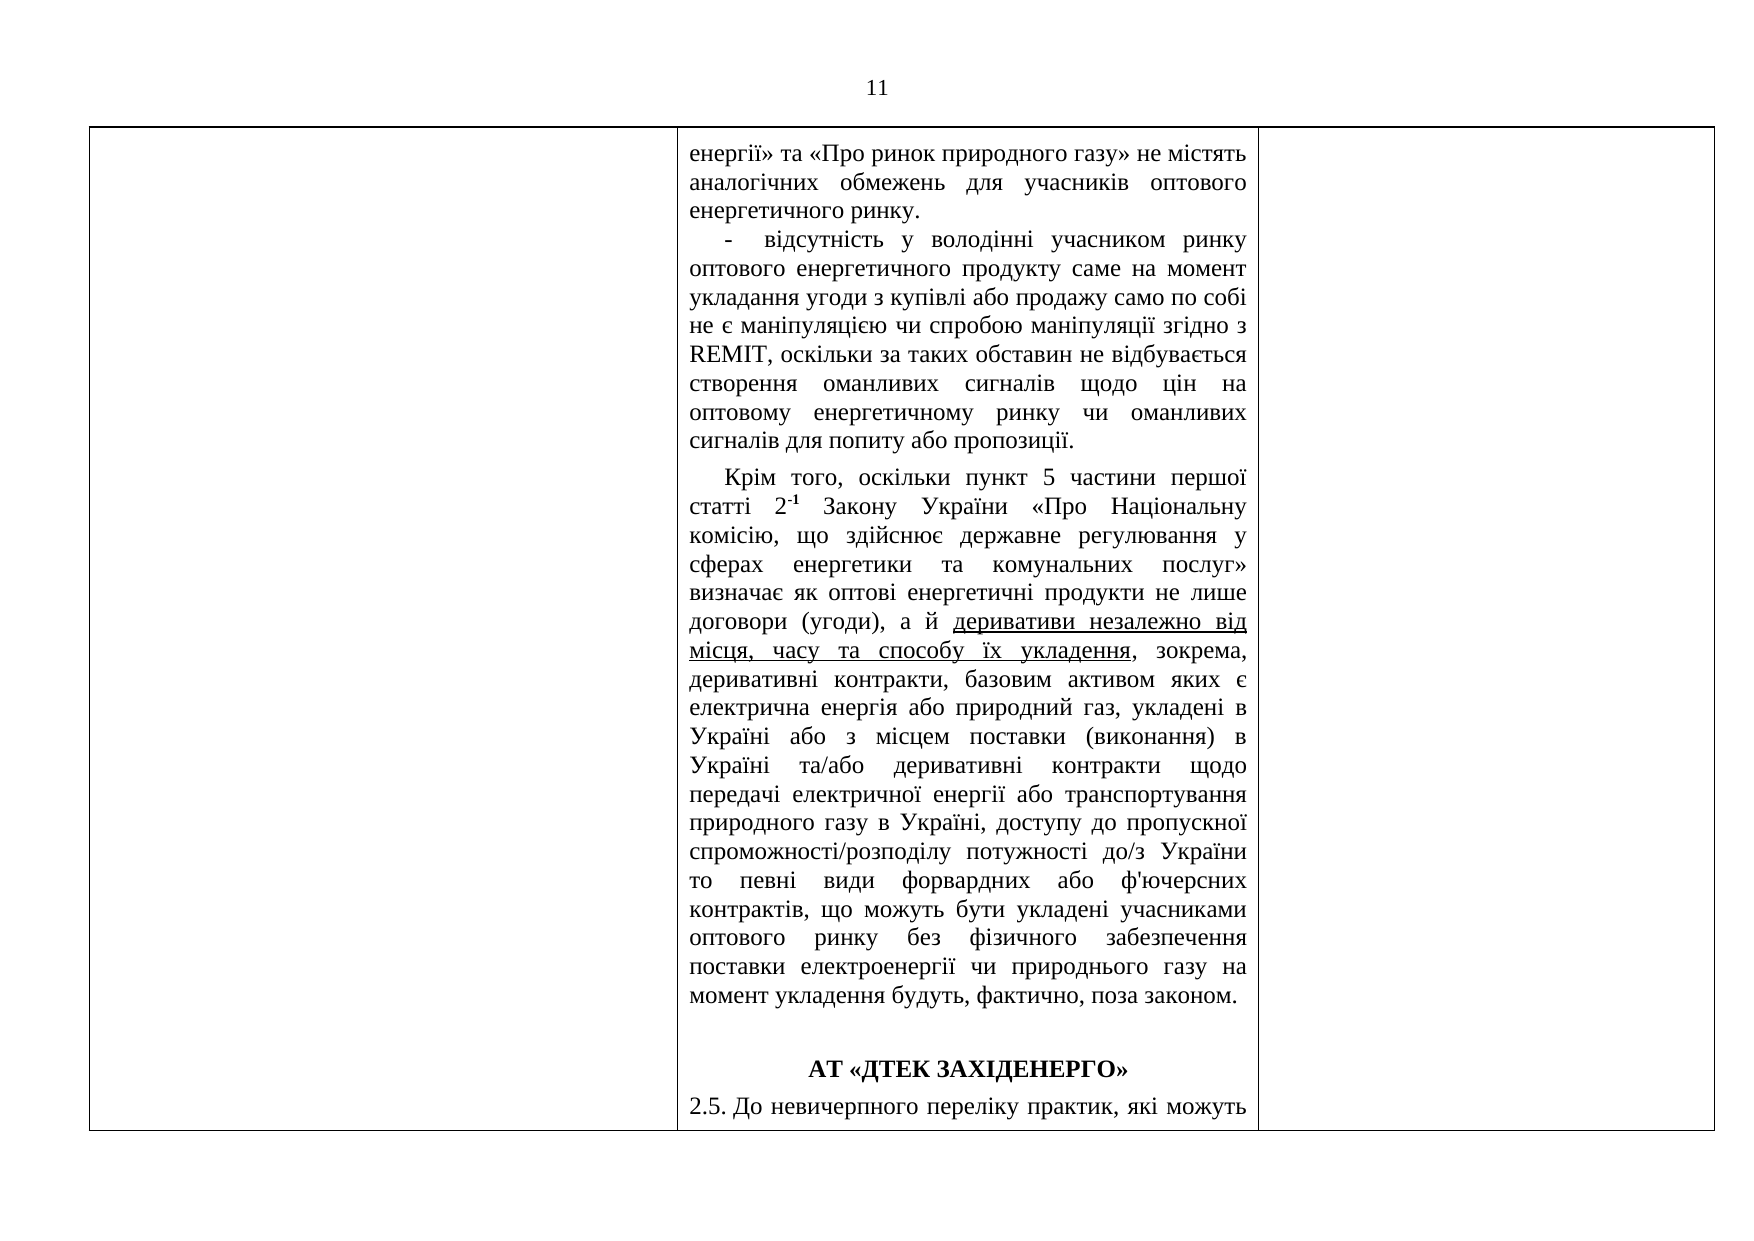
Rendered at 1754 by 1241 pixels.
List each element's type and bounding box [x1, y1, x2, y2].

table_cell [90, 128, 677, 1130]
table_cell [678, 128, 1258, 1130]
table_cell [1259, 128, 1714, 1130]
